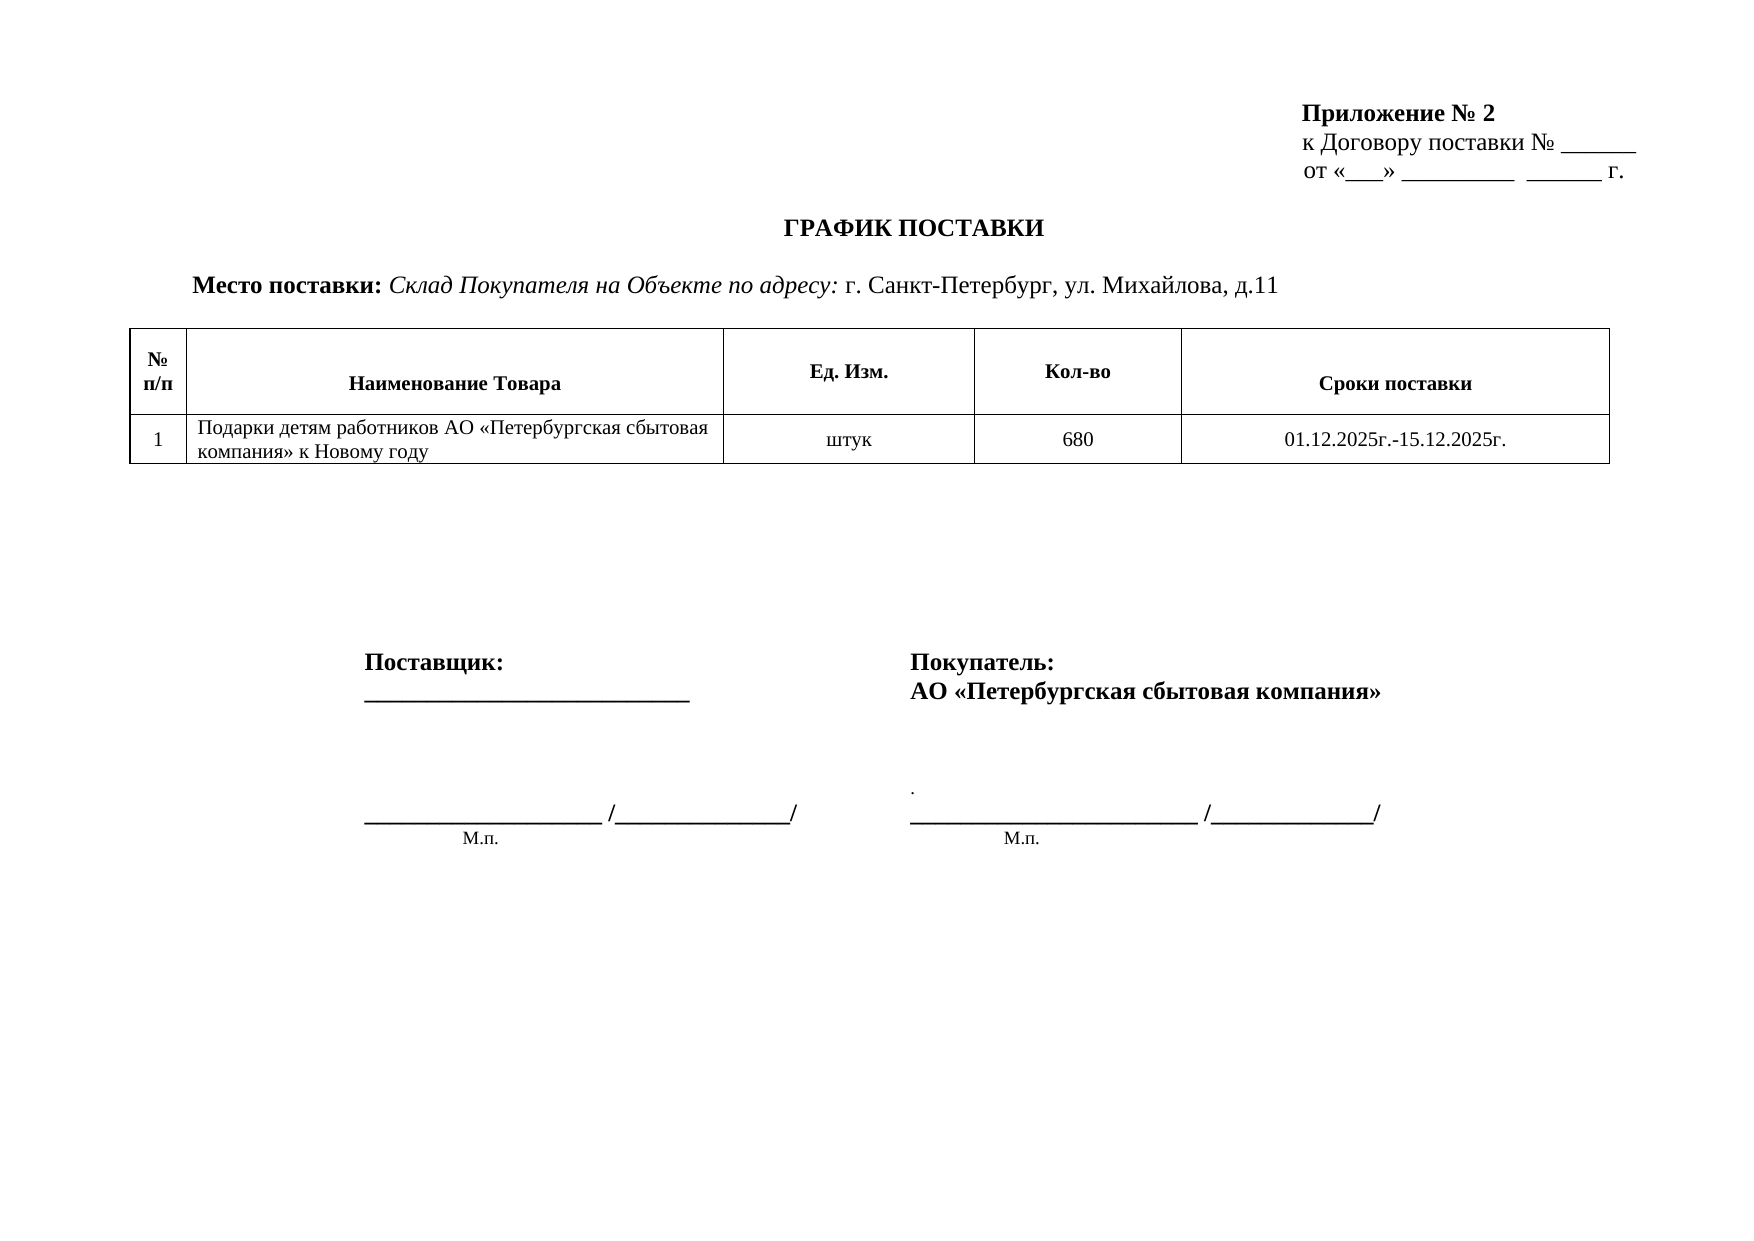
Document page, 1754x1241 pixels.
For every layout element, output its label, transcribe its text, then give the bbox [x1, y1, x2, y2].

text Приложение № 2 [118, 98, 1636, 127]
table_cell Подарки детям работников АО «Петербургская сбытовая компания» к Новому году [187, 415, 723, 463]
table_cell 01.12.2025г.-15.12.2025г. [1182, 415, 1609, 463]
table_cell 1 [131, 415, 186, 463]
text к Договору поставки № ______ [118, 127, 1636, 155]
table_header Ед. Изм. [724, 329, 974, 414]
table_header Поставщик: __________________________ [353, 618, 899, 798]
text от «___» _________ ______ г. [118, 155, 1636, 184]
table_cell 680 [975, 415, 1181, 463]
table_cell _______________________ /_____________/ М.п. [899, 798, 1401, 960]
table_header Наименование Товара [187, 329, 723, 414]
text Место поставки: Склад Покупателя на Объекте по адресу: г. Санкт-Петербург, ул. Михайлова, д.11 [118, 270, 1636, 299]
table_header № п/п [131, 329, 186, 414]
table_cell ___________________ /______________/ М.п. [353, 798, 899, 960]
table_header Сроки поставки [1182, 329, 1609, 414]
table_header Покупатель: АО «Петербургская сбытовая компания» . [899, 618, 1401, 798]
text ГРАФИК ПОСТАВКИ [118, 213, 1636, 242]
table_header Кол-во [975, 329, 1181, 414]
table_cell штук [724, 415, 974, 463]
